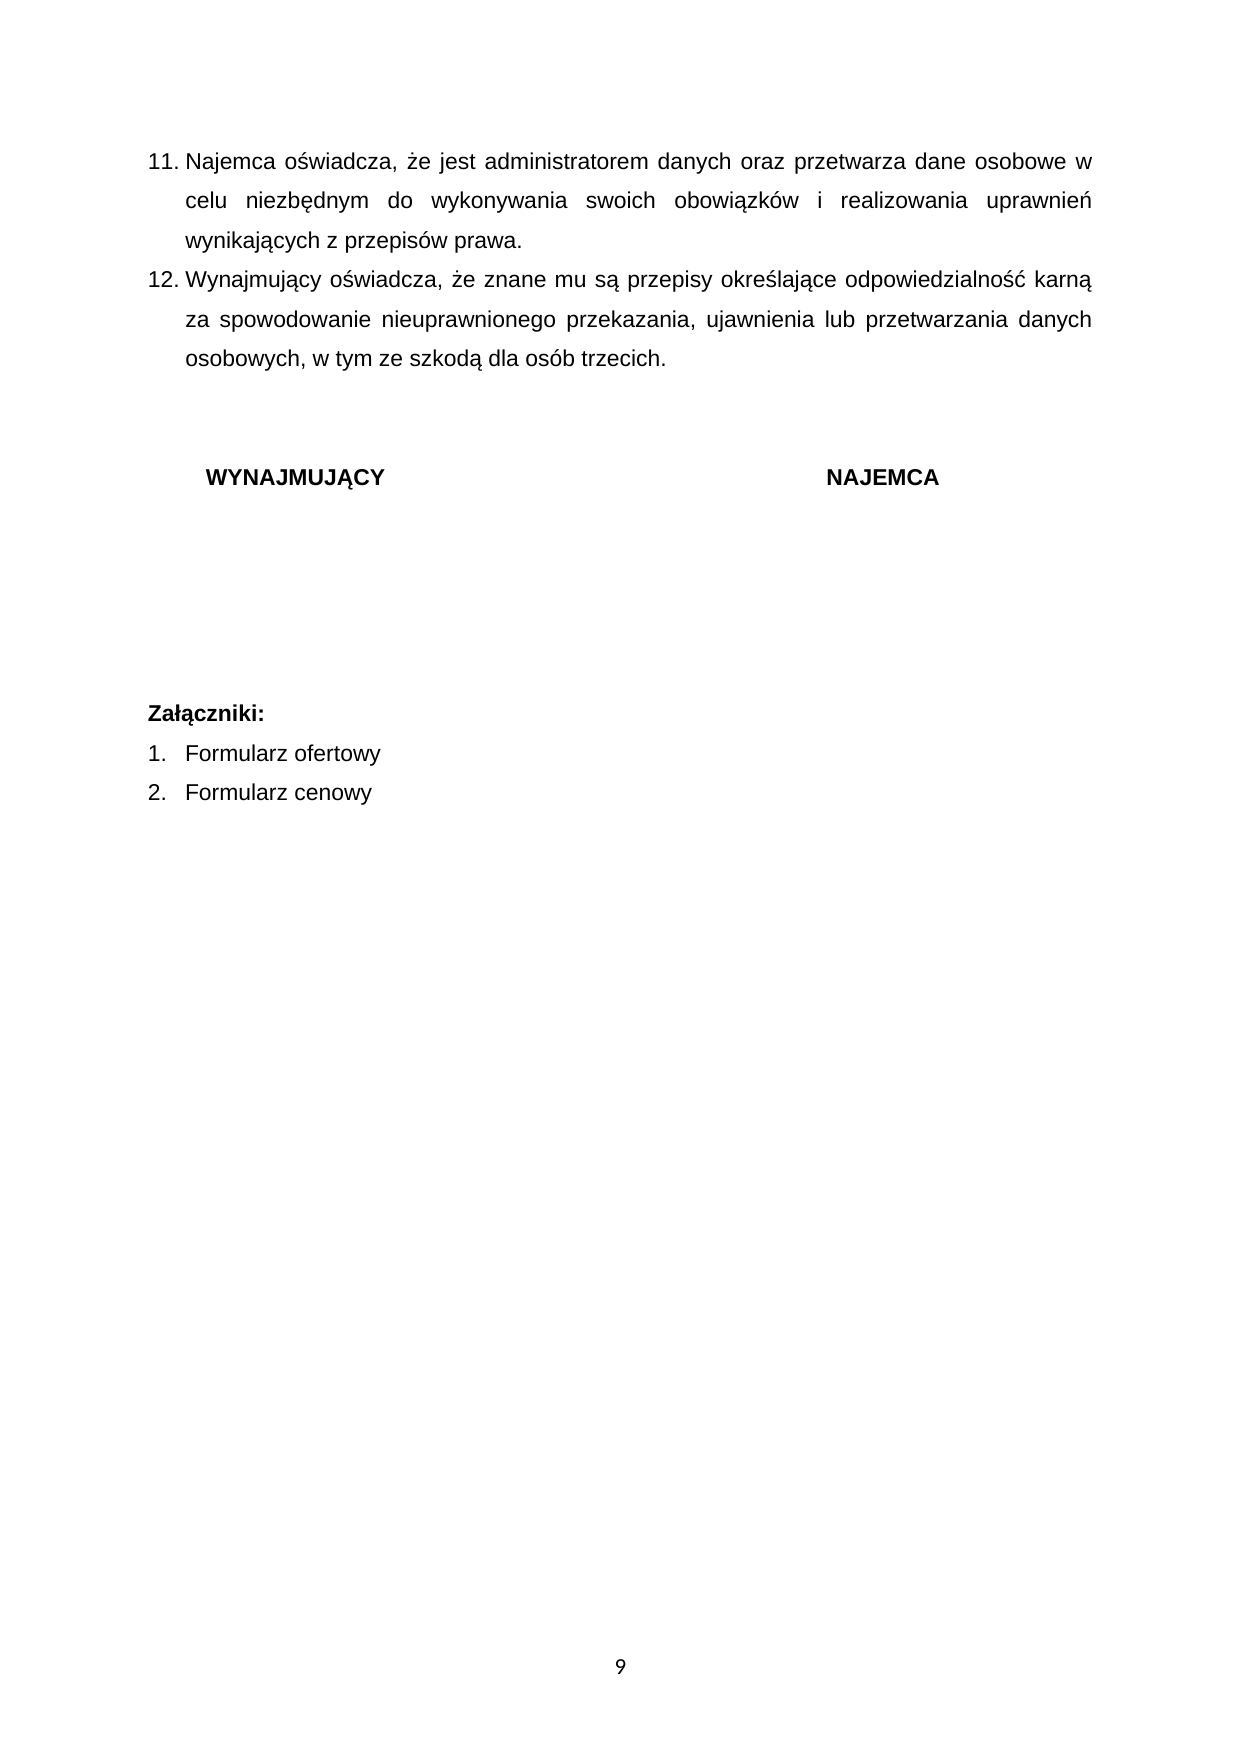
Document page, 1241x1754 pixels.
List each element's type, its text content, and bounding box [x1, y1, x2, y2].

text WYNAJMUJĄCY NAJEMCA [148, 463, 1093, 490]
list Najemca oświadcza, że jest administratorem danych oraz przetwarza dane osobowe w celu niezbędnym do wykonywania swoich obowiązków i realizowania uprawnień wynikających z przepisów prawa. [148, 148, 1093, 253]
list Formularz cenowy [148, 779, 1093, 806]
text Załączniki: [148, 700, 1093, 727]
list Wynajmujący oświadcza, że znane mu są przepisy określające odpowiedzialność karną za spowodowanie nieuprawnionego przekazania, ujawnienia lub przetwarzania danych osobowych, w tym ze szkodą dla osób trzecich. [148, 266, 1093, 371]
list Formularz ofertowy [148, 740, 1093, 766]
